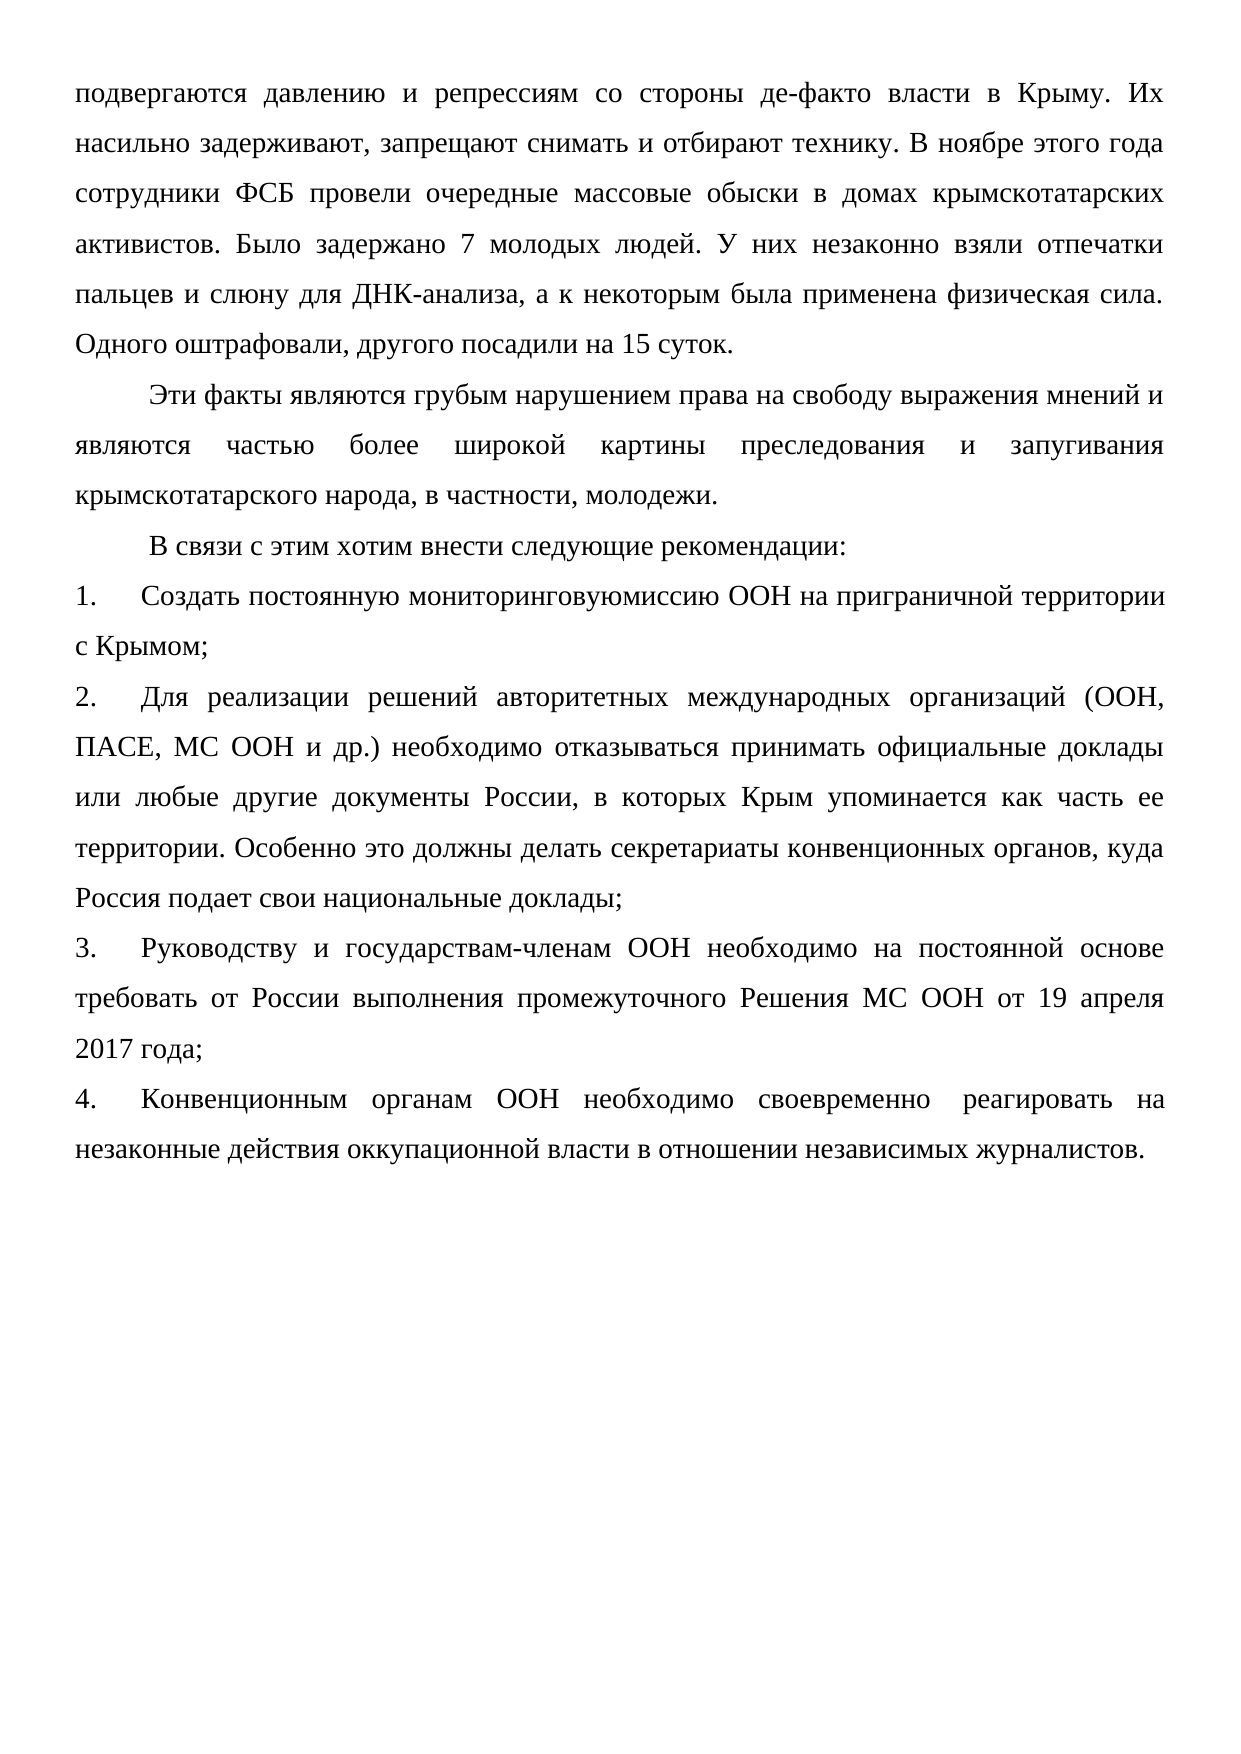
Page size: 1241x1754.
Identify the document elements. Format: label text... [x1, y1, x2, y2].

text В связи с этим хотим внести следующие рекомендации: [75, 528, 1165, 561]
text Эти факты являются грубым нарушением права на свободу выражения мнений и являются частью более широкой картины преследования и запугивания крымскотатарского народа, в частности, молодежи. [75, 377, 1165, 511]
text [75, 75, 1165, 360]
text 3. Руководству и государствам-членам ООН необходимо на постоянной основе требовать от России выполнения промежуточного Решения МС ООН от 19 апреля 2017 года; [75, 930, 1165, 1064]
text 1. Создать постоянную мониторинговуюмиссию ООН на приграничной территории с Крымом; [75, 578, 1165, 662]
text 2. Для реализации решений авторитетных международных организаций (ООН, ПАСЕ, МС ООН и др.) необходимо отказываться принимать официальные доклады или любые другие документы России, в которых Крым упоминается как часть ее территории. Особенно это должны делать секретариаты конвенционных органов, куда Россия подает свои национальные доклады; [75, 679, 1165, 913]
text 4. Конвенционным органам ООН необходимо своевременно реагировать на незаконные действия оккупационной власти в отношении независимых журналистов. [75, 1081, 1165, 1165]
